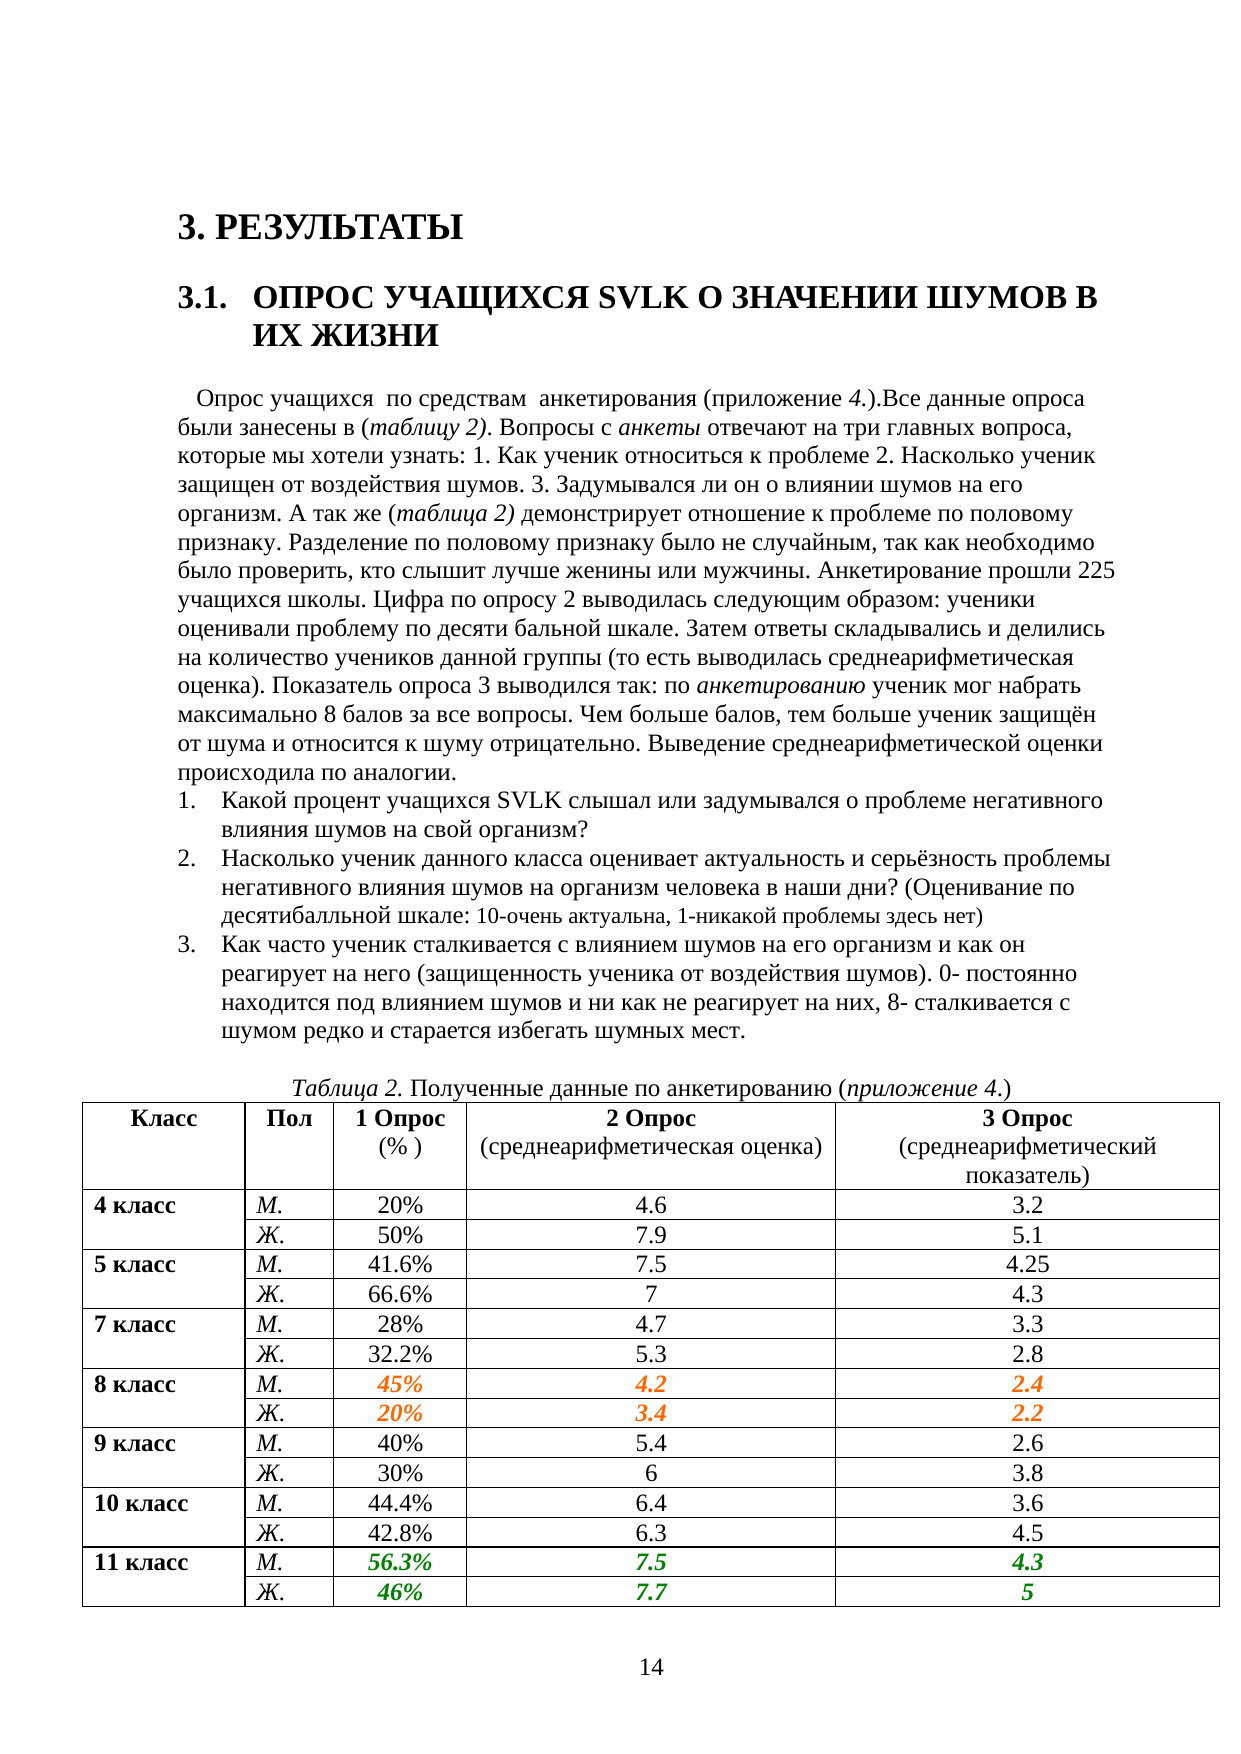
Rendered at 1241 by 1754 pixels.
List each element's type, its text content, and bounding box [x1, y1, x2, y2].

table_cell 50% [334, 1220, 466, 1248]
table_cell 7.9 [467, 1220, 835, 1248]
table_cell 5.4 [467, 1428, 835, 1457]
table_header 2 Опрос (среднеарифметическая оценка) [467, 1103, 835, 1189]
table_cell 7.5 [467, 1548, 835, 1576]
table_cell М. [246, 1428, 333, 1457]
table_cell 45% [334, 1369, 466, 1397]
table_cell 7 класс [83, 1309, 244, 1368]
table_cell M. [246, 1488, 333, 1517]
table_header Класс [83, 1103, 244, 1189]
table_cell 9 класс [83, 1428, 244, 1487]
table_cell М. [246, 1250, 333, 1278]
table_cell 28% [334, 1309, 466, 1338]
table_cell 40% [334, 1428, 466, 1457]
table_cell 32.2% [334, 1339, 466, 1368]
table_cell 20% [334, 1399, 466, 1427]
table_cell 56.3% [334, 1548, 466, 1576]
table_cell 6 [467, 1458, 835, 1487]
table_cell 10 класс [83, 1488, 244, 1546]
table_cell 2.8 [836, 1339, 1219, 1368]
table_cell Ж. [246, 1339, 333, 1368]
table_cell 2.4 [836, 1369, 1219, 1397]
table_cell Ж. [246, 1577, 333, 1606]
table_cell 3.6 [836, 1488, 1219, 1517]
table_cell 4.3 [836, 1279, 1219, 1308]
table_cell 7.5 [467, 1250, 835, 1278]
table_cell 4 класс [83, 1190, 244, 1248]
table_cell 4.25 [836, 1250, 1219, 1278]
table_cell М. [246, 1190, 333, 1219]
text Опрос учащихся по средствам анкетирования (приложение 4.).Все данные опроса были занесены в (таблицу 2). Вопросы с анкеты отвечают на три главных вопроса, которые мы хотели узнать: 1. Как ученик относиться к проблеме 2. Насколько ученик защищен от воздействия шумов. 3. Задумывался ли он о влиянии шумов на его организм. А так же (таблица 2) демонстрирует отношение к проблеме по половому признаку. Разделение по половому признаку было не случайным, так как необходимо было проверить, кто слышит лучше женины или мужчины. Анкетирование прошли 225 учащихся школы. Цифра по опросу 2 выводилась следующим образом: ученики оценивали проблему по десяти бальной шкале. Затем ответы складывались и делились на количество учеников данной группы (то есть выводилась среднеарифметическая оценка). Показатель опроса 3 выводился так: по анкетированию ученик мог набрать максимально 8 балов за все вопросы. Чем больше балов, тем больше ученик защищён от шума и относится к шуму отрицательно. Выведение среднеарифметической оценки происходила по аналогии. [177, 383, 1125, 785]
table_cell 2.6 [836, 1428, 1219, 1457]
table_cell 7 [467, 1279, 835, 1308]
table_cell 5.1 [836, 1220, 1219, 1248]
table_cell 6.3 [467, 1518, 835, 1546]
table_cell 66.6% [334, 1279, 466, 1308]
subtitle РЕЗУЛЬТАТЫ [177, 205, 1125, 248]
subtitle ОПРОС УЧАЩИХСЯ SVLK О ЗНАЧЕНИИ ШУМОВ В ИХ ЖИЗНИ [177, 277, 1125, 354]
table_cell 46% [334, 1577, 466, 1606]
table_cell Ж. [246, 1279, 333, 1308]
table_cell 5 [836, 1577, 1219, 1606]
table_cell 11 класс [83, 1548, 244, 1606]
text Таблица 2. Полученные данные по анкетированию (приложение 4.) [177, 1073, 1125, 1102]
table_cell 7.7 [467, 1577, 835, 1606]
table_cell 3.2 [836, 1190, 1219, 1219]
table_cell Ж. [246, 1518, 333, 1546]
table_cell 8 класс [83, 1369, 244, 1427]
table_cell 5.3 [467, 1339, 835, 1368]
table_cell 3.3 [836, 1309, 1219, 1338]
table_cell М. [246, 1309, 333, 1338]
table_cell 20% [334, 1190, 466, 1219]
table_cell М. [246, 1369, 333, 1397]
table_cell 41.6% [334, 1250, 466, 1278]
table_cell 42.8% [334, 1518, 466, 1546]
list Как часто ученик сталкивается с влиянием шумов на его организм и как он реагирует на него (защищенность ученика от воздействия шумов). 0- постоянно находится под влиянием шумов и ни как не реагирует на них, 8- сталкивается с шумом редко и старается избегать шумных мест. [177, 929, 1125, 1044]
table_cell 4.7 [467, 1309, 835, 1338]
table_cell 6.4 [467, 1488, 835, 1517]
table_cell 30% [334, 1458, 466, 1487]
table_cell 4.3 [836, 1548, 1219, 1576]
table_cell 4.2 [467, 1369, 835, 1397]
table_cell 4.5 [836, 1518, 1219, 1546]
table_cell М. [246, 1548, 333, 1576]
list Насколько ученик данного класса оценивает актуальность и серьёзность проблемы негативного влияния шумов на организм человека в наши дни? (Оценивание по десятибалльной шкале: 10-очень актуальна, 1-никакой проблемы здесь нет) [177, 843, 1125, 929]
table_cell 44.4% [334, 1488, 466, 1517]
table_header 3 Опрос (среднеарифметический показатель) [836, 1103, 1219, 1189]
table_cell Ж. [246, 1220, 333, 1248]
table_cell 5 класс [83, 1250, 244, 1308]
table_cell 3.8 [836, 1458, 1219, 1487]
table_cell 3.4 [467, 1399, 835, 1427]
table_cell Ж. [246, 1458, 333, 1487]
table_header Пол [246, 1103, 333, 1189]
list Какой процент учащихся SVLK слышал или задумывался о проблеме негативного влияния шумов на свой организм? [177, 785, 1125, 843]
table_cell 4.6 [467, 1190, 835, 1219]
table_cell Ж. [246, 1399, 333, 1427]
table_cell 2.2 [836, 1399, 1219, 1427]
table_header 1 Опрос (% ) [334, 1103, 466, 1189]
